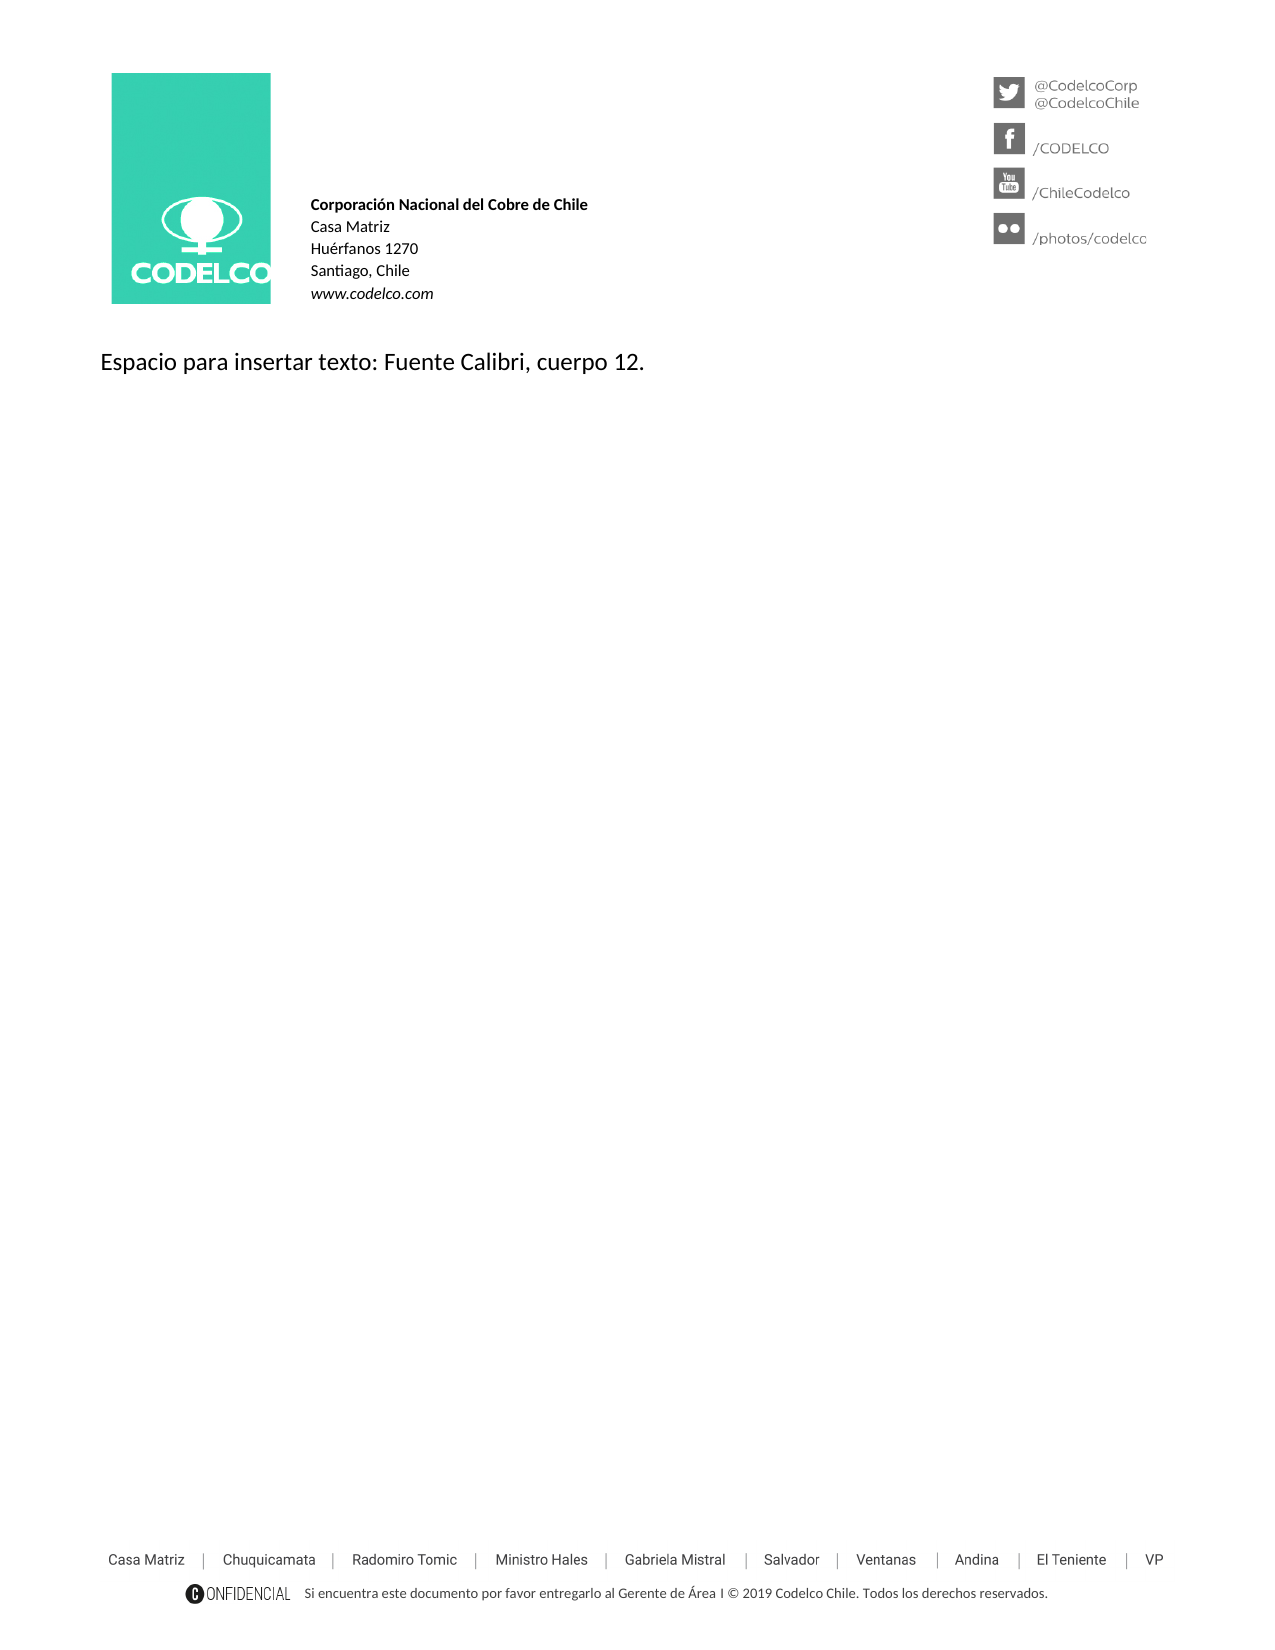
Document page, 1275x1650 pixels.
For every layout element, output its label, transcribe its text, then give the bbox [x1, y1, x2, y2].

picture [993, 76, 1147, 245]
picture [100, 1540, 1175, 1582]
picture [185, 1584, 291, 1604]
picture [111, 73, 271, 304]
text Espacio para insertar texto: Fuente Calibri, cuerpo 12. [100, 346, 1174, 377]
